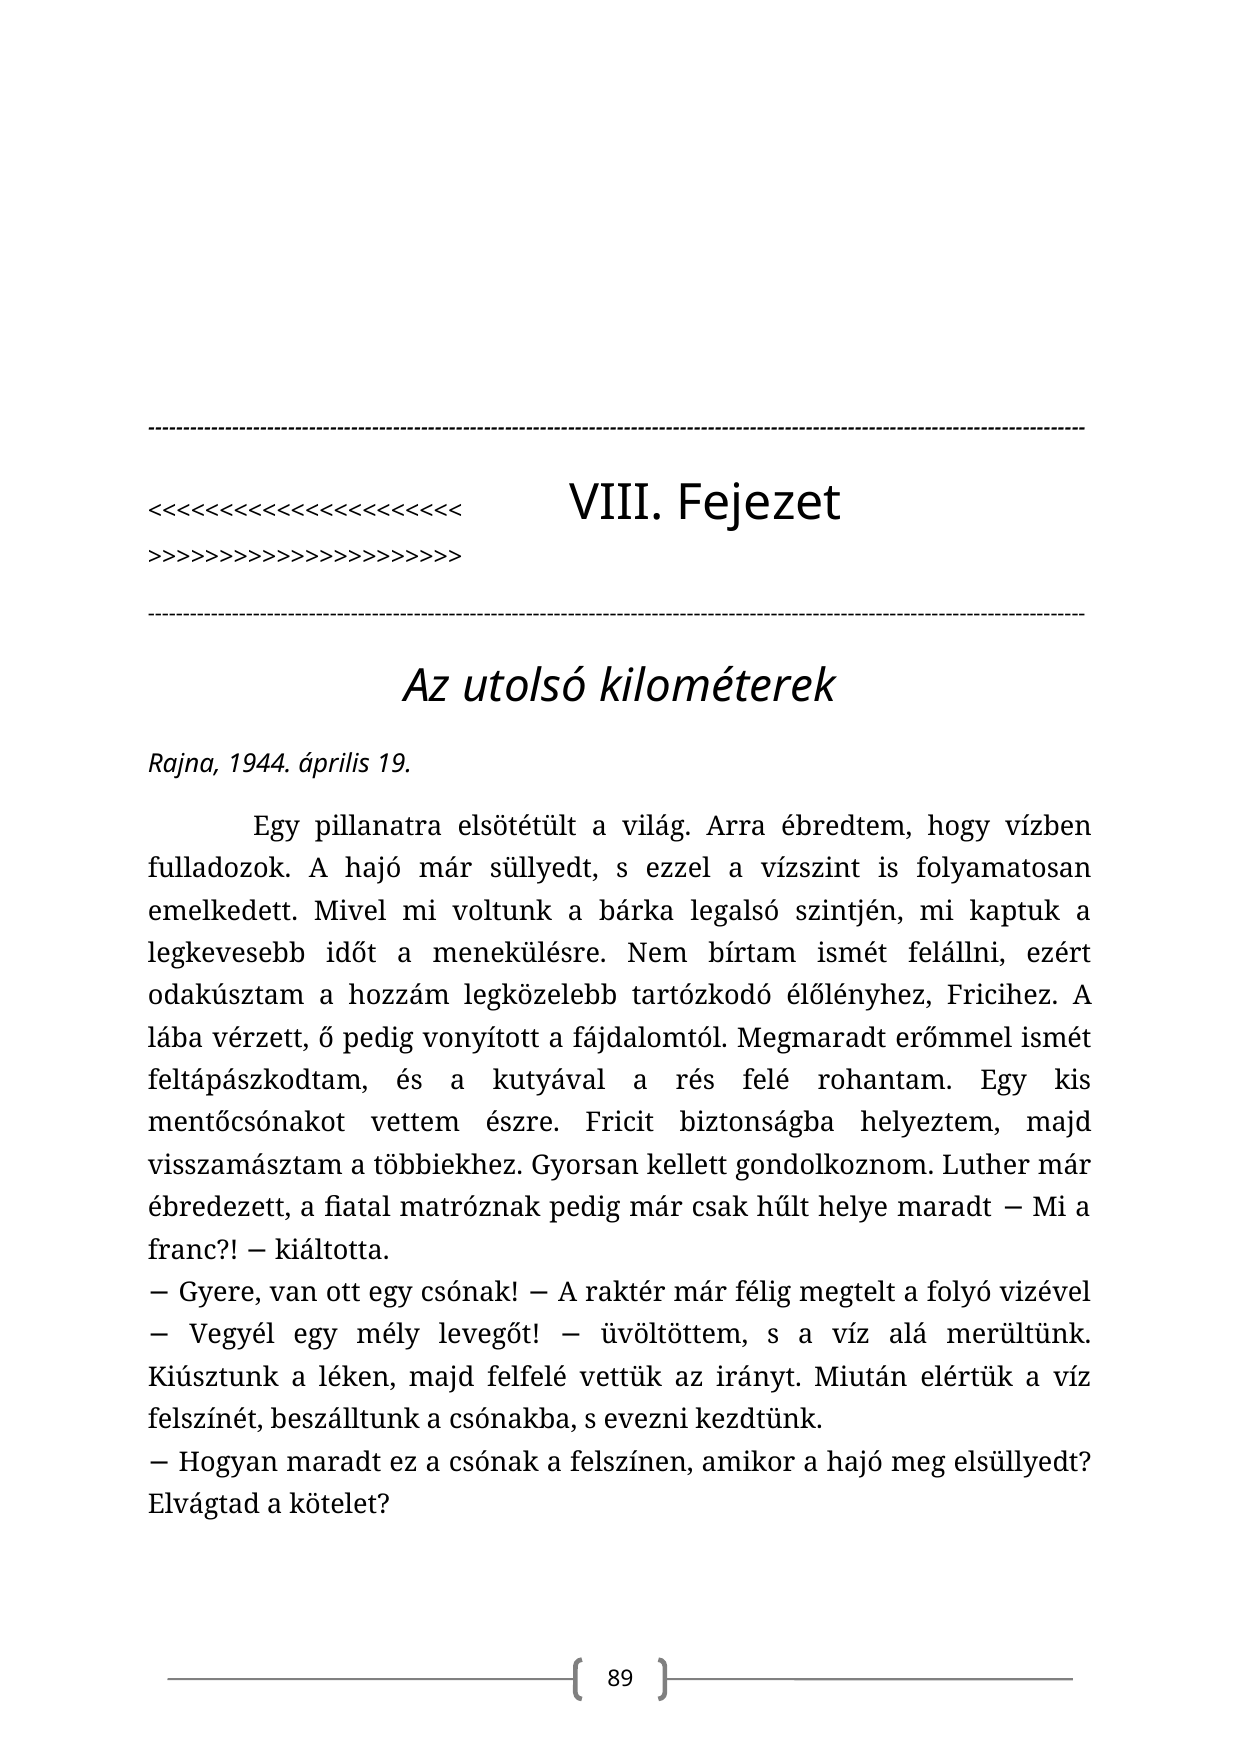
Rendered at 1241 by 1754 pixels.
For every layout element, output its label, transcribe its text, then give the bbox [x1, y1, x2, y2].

text Egy pillanatra elsötétült a világ. Arra ébredtem, hogy vízben fulladozok. A hajó már süllyedt, s ezzel a vízszint is folyamatosan emelkedett. Mivel mi voltunk a bárka legalsó szintjén, mi kaptuk a legkevesebb időt a menekülésre. Nem bírtam ismét felállni, ezért odakúsztam a hozzám legközelebb tartózkodó élőlényhez, Fricihez. A lába vérzett, ő pedig vonyított a fájdalomtól. Megmaradt erőmmel ismét feltápászkodtam, és a kutyával a rés felé rohantam. Egy kis mentőcsónakot vettem észre. Fricit biztonságba helyeztem, majd visszamásztam a többiekhez. Gyorsan kellett gondolkoznom. Luther már ébredezett, a fiatal matróznak pedig már csak hűlt helye maradt − Mi a franc?! − kiáltotta. [148, 806, 1093, 1267]
text − Gyere, van ott egy csónak! − A raktér már félig megtelt a folyó vizével − Vegyél egy mély levegőt! − üvöltöttem, s a víz alá merültünk. Kiúsztunk a léken, majd felfelé vettük az irányt. Miután elértük a víz felszínét, beszálltunk a csónakba, s evezni kezdtünk. [148, 1272, 1093, 1437]
text -------------------------------------------------------------------------------------------------------------------------------------- [148, 599, 1093, 627]
text Az utolsó kilométerek [148, 652, 1093, 714]
text Rajna, 1944. április 19. [148, 744, 1093, 780]
text − Hogyan maradt ez a csónak a felszínen, amikor a hajó meg elsüllyedt? Elvágtad a kötelet? [148, 1442, 1093, 1521]
text -------------------------------------------------------------------------------------------------------------------------------------- [148, 413, 1093, 441]
text <<<<<<<<<<<<<<<<<<<<<< VIII. Fejezet >>>>>>>>>>>>>>>>>>>>>> [148, 466, 1093, 573]
